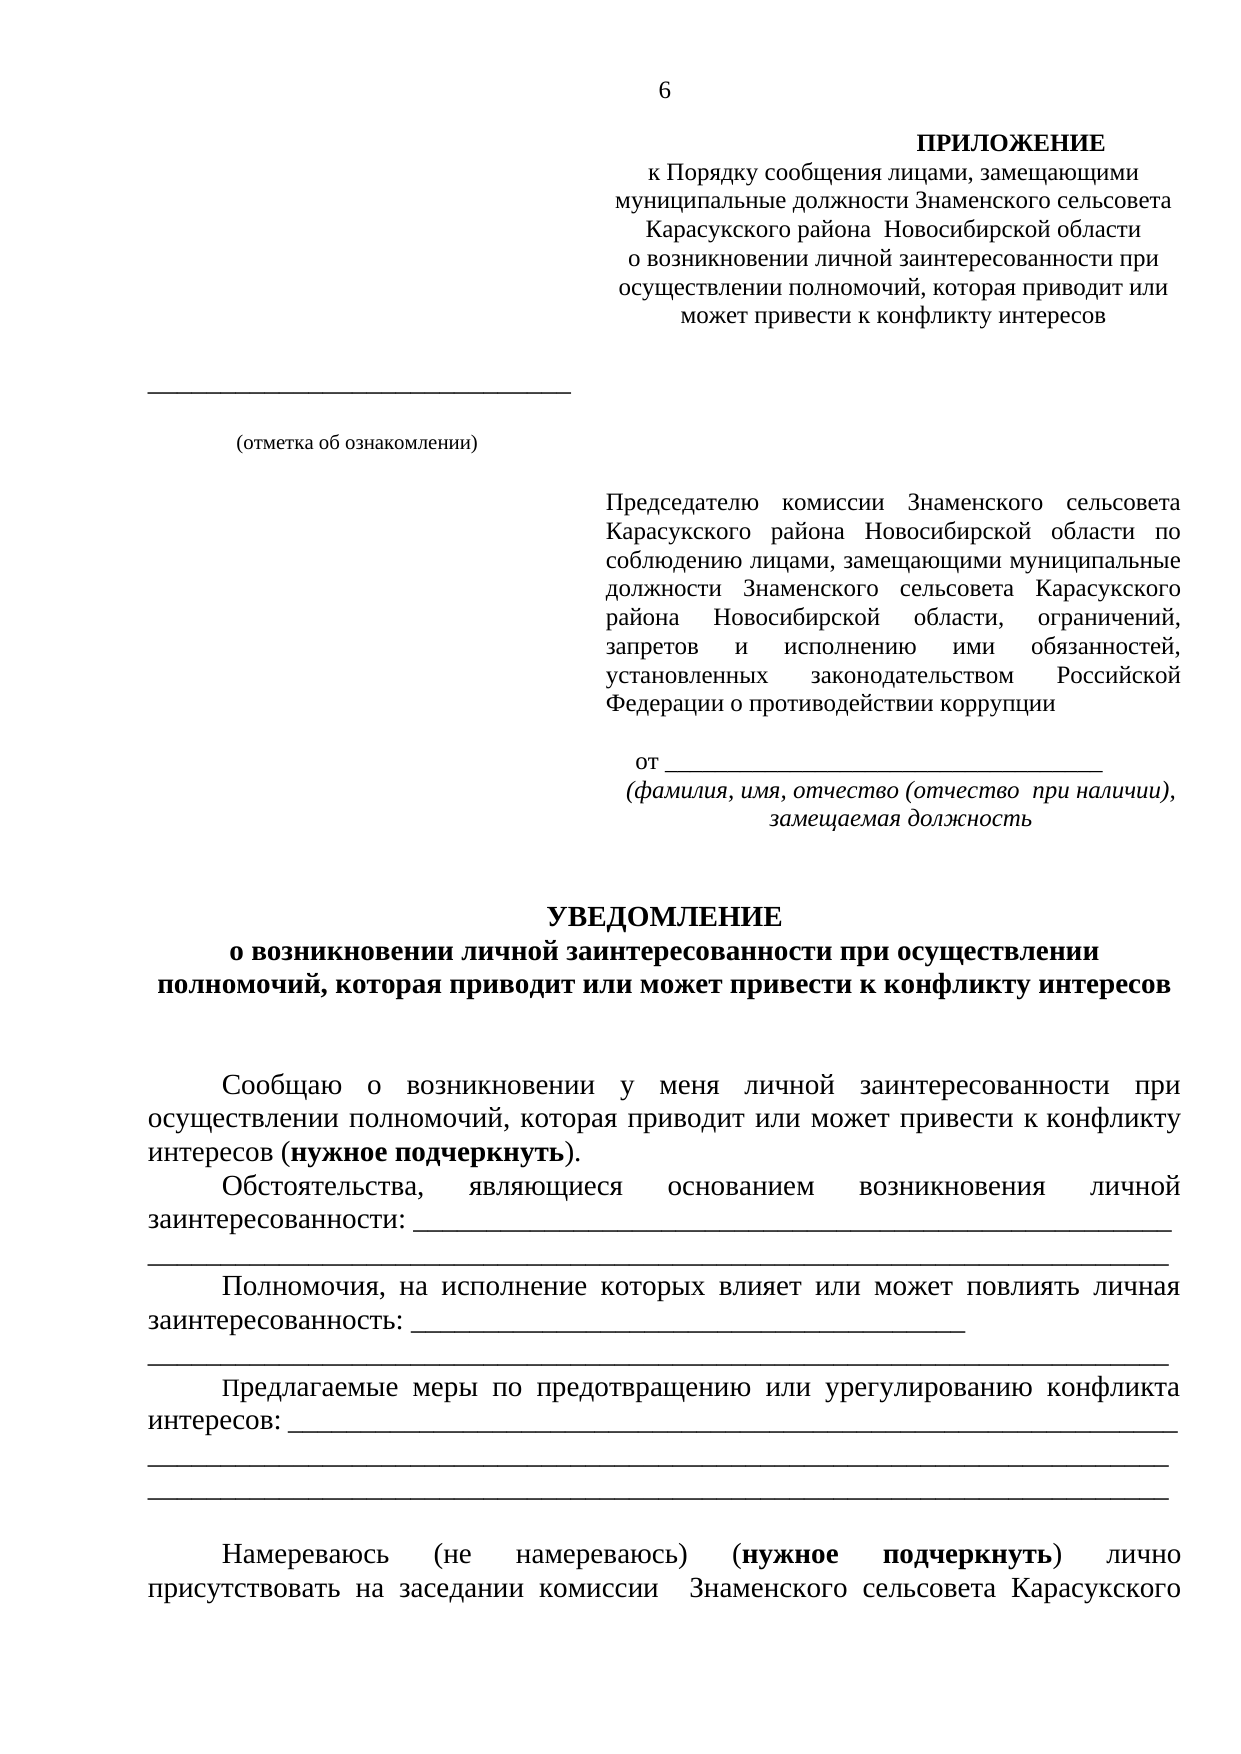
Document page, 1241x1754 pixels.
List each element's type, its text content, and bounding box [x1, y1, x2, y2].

text ______________________________________________________________________ [148, 1469, 1181, 1503]
text ______________________________________________________________________ [148, 1235, 1181, 1268]
text (отметка об ознакомлении) [148, 430, 1181, 454]
text _____________________________ [148, 363, 1181, 396]
text ПРИЛОЖЕНИЕ [148, 128, 1181, 157]
text Предлагаемые меры по предотвращению или урегулированию конфликта интересов: _____________________________________________________________ [148, 1369, 1181, 1436]
text (фамилия, имя, отчество (отчество при наличии), [620, 775, 1181, 803]
text ______________________________________________________________________ [148, 1436, 1181, 1469]
text Председателю комиссии Знаменского сельсовета Карасукского района Новосибирской области по соблюдению лицами, замещающими муниципальные должности Знаменского сельсовета Карасукского района Новосибирской области, ограничений, запретов и исполнению ими обязанностей, установленных законодательством Российской Федерации о противодействии коррупции [606, 487, 1181, 717]
text о возникновении личной заинтересованности при осуществлении полномочий, которая приводит или может привести к конфликту интересов [606, 243, 1181, 329]
text Обстоятельства, являющиеся основанием возникновения личной заинтересованности: ____________________________________________________ [148, 1168, 1181, 1235]
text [148, 1537, 1181, 1604]
text замещаемая должность [620, 803, 1181, 832]
text от ___________________________________ [606, 746, 1181, 775]
text УВЕДОМЛЕНИЕ [148, 899, 1181, 933]
text о возникновении личной заинтересованности при осуществлении полномочий, которая приводит или может привести к конфликту интересов [148, 933, 1181, 1000]
text ______________________________________________________________________ [148, 1335, 1181, 1369]
text Полномочия, на исполнение которых влияет или может повлиять личная заинтересованность: ______________________________________ [148, 1268, 1181, 1335]
text Сообщаю о возникновении у меня личной заинтересованности при осуществлении полномочий, которая приводит или может привести к конфликту интересов (нужное подчеркнуть). [148, 1067, 1181, 1168]
text к Порядку сообщения лицами, замещающими муниципальные должности Знаменского сельсовета Карасукского района Новосибирской области [606, 157, 1181, 243]
